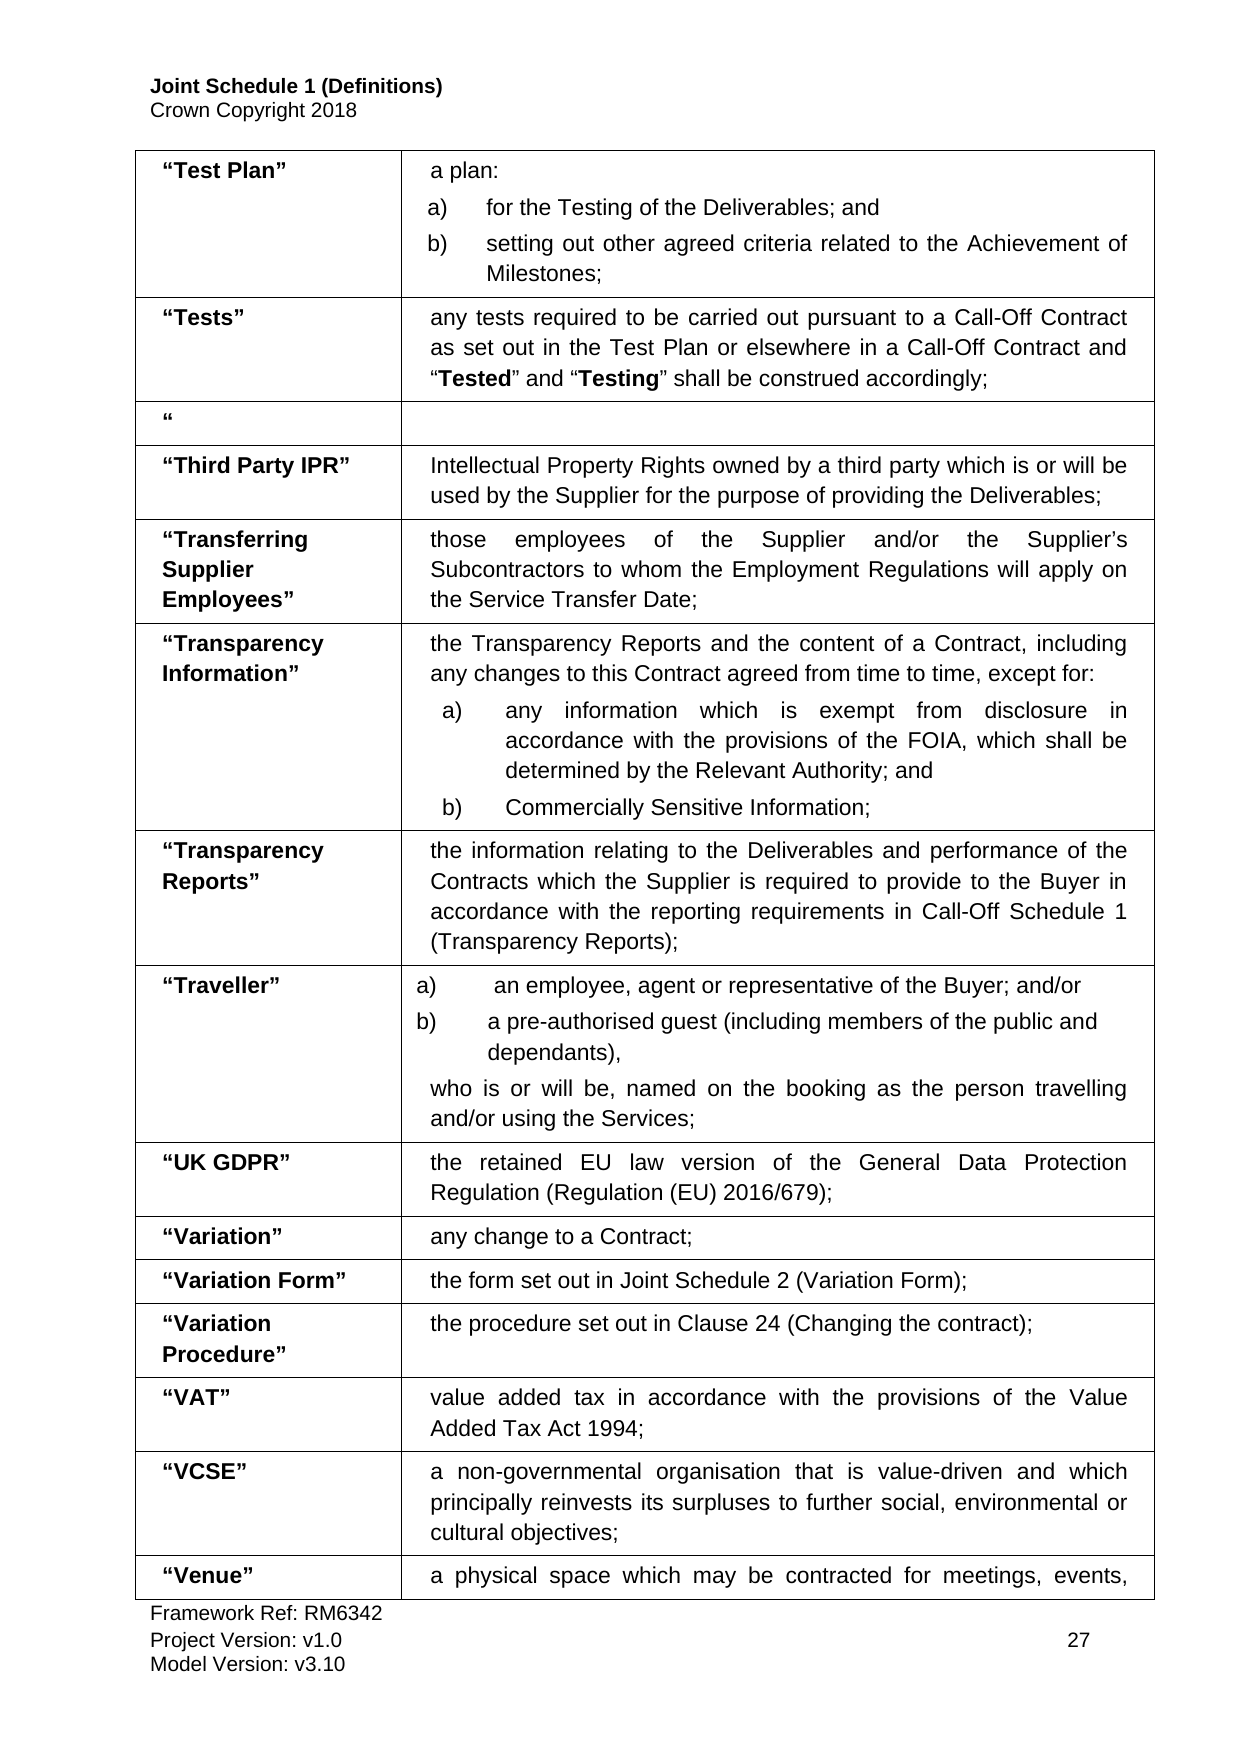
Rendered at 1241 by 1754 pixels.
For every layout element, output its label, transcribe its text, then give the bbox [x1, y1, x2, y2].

table_cell “Variation Form” [136, 1260, 401, 1303]
table_cell a non-governmental organisation that is value-driven and which principally reinvests its surpluses to further social, environmental or cultural objectives; [402, 1452, 1154, 1555]
table_cell “Transparency Reports” [136, 831, 401, 964]
table_cell “Variation” [136, 1217, 401, 1259]
table_cell “Transferring Supplier Employees” [136, 520, 401, 623]
table_cell the Transparency Reports and the content of a Contract, including any changes to this Contract agreed from time to time, except for: any information which is exempt from disclosure in accordance with the provisions of the FOIA, which shall be determined by the Relevant Authority; and Commercially Sensitive Information; [402, 624, 1154, 830]
table_cell a plan: for the Testing of the Deliverables; and setting out other agreed criteria related to the Achievement of Milestones; [402, 151, 1154, 297]
table_cell “VAT” [136, 1378, 401, 1451]
table_cell “VCSE” [136, 1452, 401, 1555]
table_cell any tests required to be carried out pursuant to a Call-Off Contract as set out in the Test Plan or elsewhere in a Call-Off Contract and “Tested” and “Testing” shall be construed accordingly; [402, 298, 1154, 401]
table_cell the retained EU law version of the General Data Protection Regulation (Regulation (EU) 2016/679); [402, 1143, 1154, 1216]
table_cell value added tax in accordance with the provisions of the Value Added Tax Act 1994; [402, 1378, 1154, 1451]
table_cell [402, 1556, 1154, 1599]
table_cell the procedure set out in Clause 24 (Changing the contract); [402, 1304, 1154, 1377]
table_cell the information relating to the Deliverables and performance of the Contracts which the Supplier is required to provide to the Buyer in accordance with the reporting requirements in Call-Off Schedule 1 (Transparency Reports); [402, 831, 1154, 964]
table_cell “Venue” [136, 1556, 401, 1599]
table_cell “UK GDPR” [136, 1143, 401, 1216]
table_cell the form set out in Joint Schedule 2 (Variation Form); [402, 1260, 1154, 1303]
table_cell “Test Plan” [136, 151, 401, 297]
table_cell “Third Party IPR” [136, 446, 401, 519]
table_cell Intellectual Property Rights owned by a third party which is or will be used by the Supplier for the purpose of providing the Deliverables; [402, 446, 1154, 519]
table_cell any change to a Contract; [402, 1217, 1154, 1259]
table_cell “Variation Procedure” [136, 1304, 401, 1377]
table_cell “Traveller” [136, 966, 401, 1142]
table_cell an employee, agent or representative of the Buyer; and/or a pre-authorised guest (including members of the public and dependants), who is or will be, named on the booking as the person travelling and/or using the Services; [402, 966, 1154, 1142]
table_cell those employees of the Supplier and/or the Supplier’s Subcontractors to whom the Employment Regulations will apply on the Service Transfer Date; [402, 520, 1154, 623]
table_cell “Transparency Information” [136, 624, 401, 830]
table_cell [402, 402, 1154, 445]
table_cell “ [136, 402, 401, 445]
table_cell “Tests” [136, 298, 401, 401]
